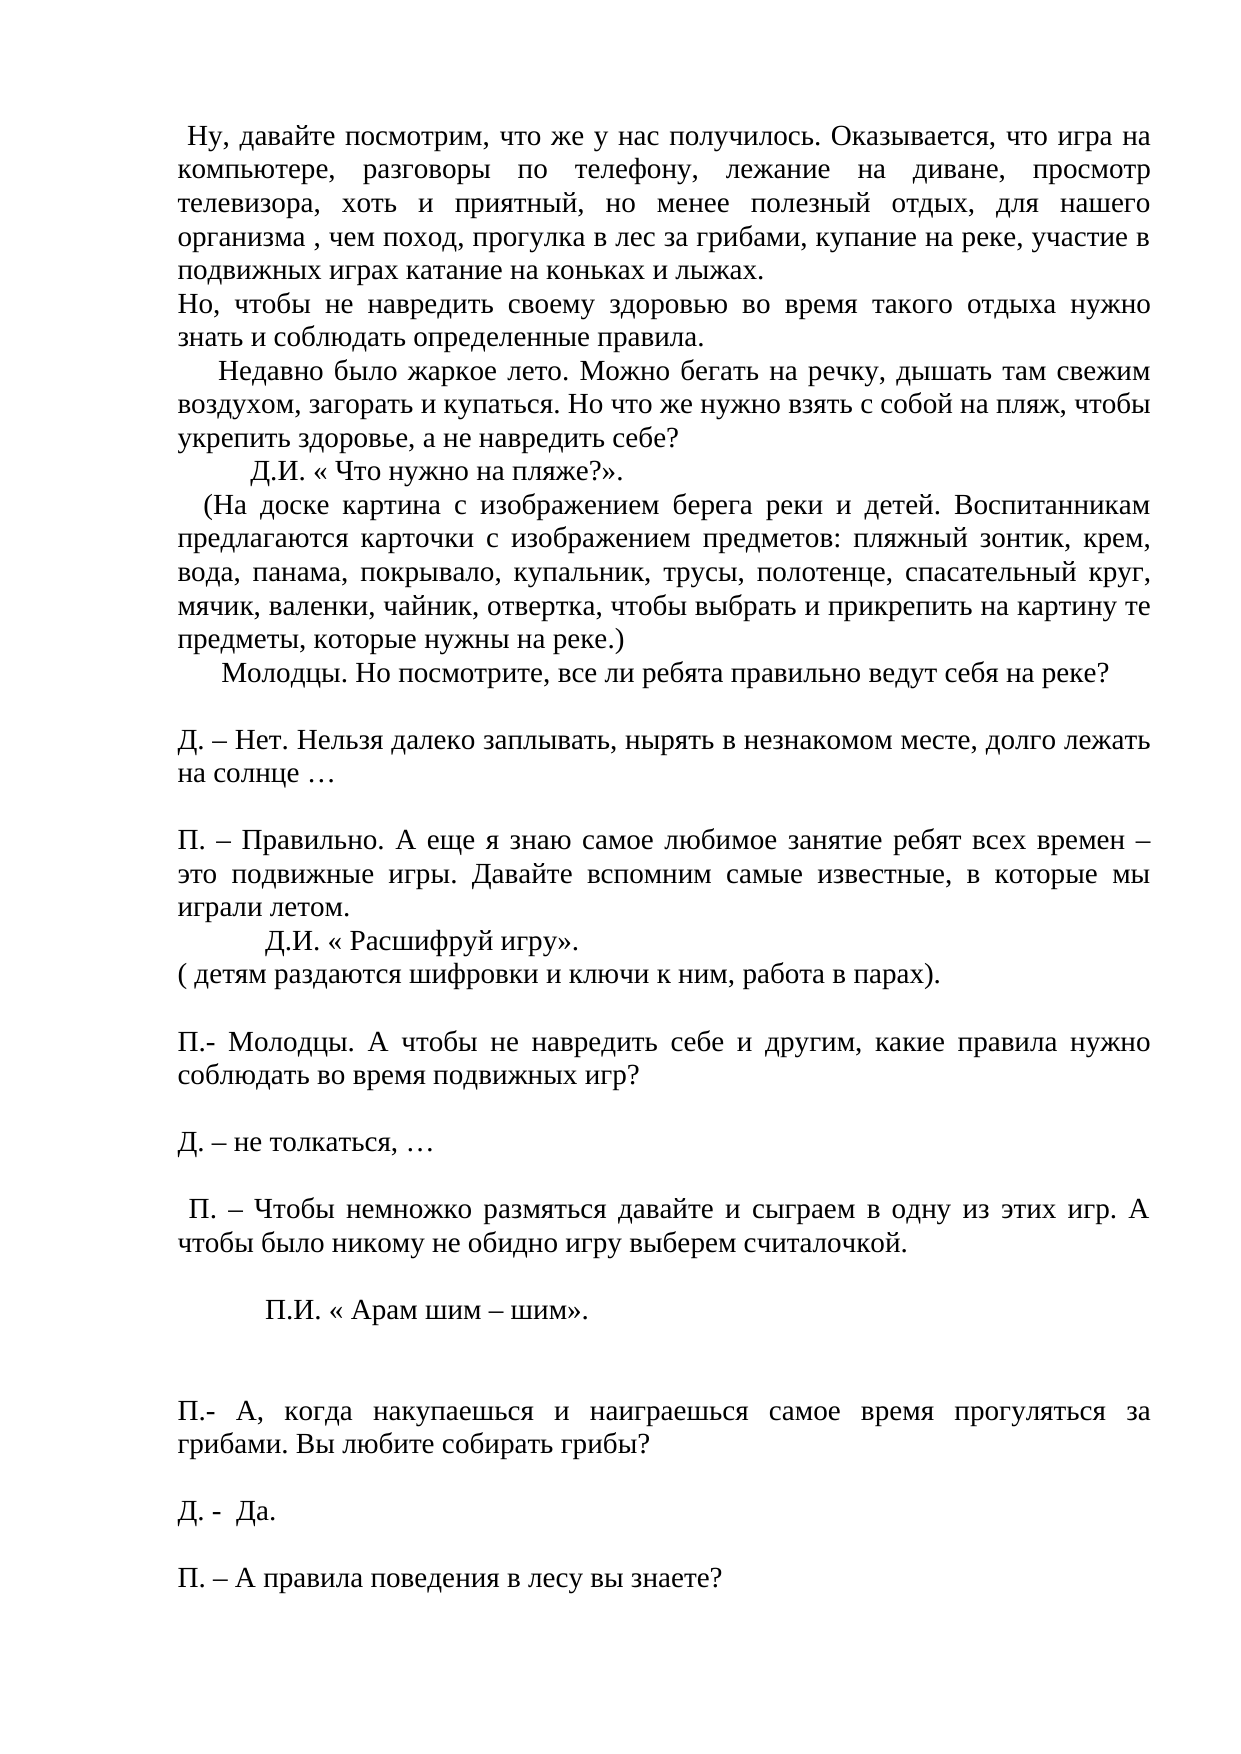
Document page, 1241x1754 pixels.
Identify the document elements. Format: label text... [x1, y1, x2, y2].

text Д.И. « Расшифруй игру». [177, 923, 1152, 957]
text Д. - Да. [177, 1493, 1152, 1527]
text Молодцы. Но посмотрите, все ли ребята правильно ведут себя на реке? [177, 655, 1152, 688]
text П. – Чтобы немножко размяться давайте и сыграем в одну из этих игр. А чтобы было никому не обидно игру выберем считалочкой. [177, 1191, 1152, 1258]
text Но, чтобы не навредить своему здоровью во время такого отдыха нужно знать и соблюдать определенные правила. [177, 286, 1152, 353]
text Д. – не толкаться, … [177, 1124, 1152, 1158]
text П. – Правильно. А еще я знаю самое любимое занятие ребят всех времен – это подвижные игры. Давайте вспомним самые известные, в которые мы играли летом. [177, 822, 1152, 923]
text П.- Молодцы. А чтобы не навредить себе и другим, какие правила нужно соблюдать во время подвижных игр? [177, 1024, 1152, 1091]
text (На доске картина с изображением берега реки и детей. Воспитанникам предлагаются карточки с изображением предметов: пляжный зонтик, крем, вода, панама, покрывало, купальник, трусы, полотенце, спасательный круг, мячик, валенки, чайник, отвертка, чтобы выбрать и прикрепить на картину те предметы, которые нужны на реке.) [177, 487, 1152, 655]
text П. – А правила поведения в лесу вы знаете? [177, 1560, 1152, 1594]
text Ну, давайте посмотрим, что же у нас получилось. Оказывается, что игра на компьютере, разговоры по телефону, лежание на диване, просмотр телевизора, хоть и приятный, но менее полезный отдых, для нашего организма , чем поход, прогулка в лес за грибами, купание на реке, участие в подвижных играх катание на коньках и лыжах. [177, 118, 1152, 286]
text Недавно было жаркое лето. Можно бегать на речку, дышать там свежим воздухом, загорать и купаться. Но что же нужно взять с собой на пляж, чтобы укрепить здоровье, а не навредить себе? [177, 353, 1152, 453]
text ( детям раздаются шифровки и ключи к ним, работа в парах). [177, 957, 1152, 990]
text Д.И. « Что нужно на пляже?». [177, 453, 1152, 487]
text П.- А, когда накупаешься и наиграешься самое время прогуляться за грибами. Вы любите собирать грибы? [177, 1393, 1152, 1460]
text Д. – Нет. Нельзя далеко заплывать, нырять в незнакомом месте, долго лежать на солнце … [177, 722, 1152, 789]
text П.И. « Арам шим – шим». [177, 1292, 1152, 1326]
